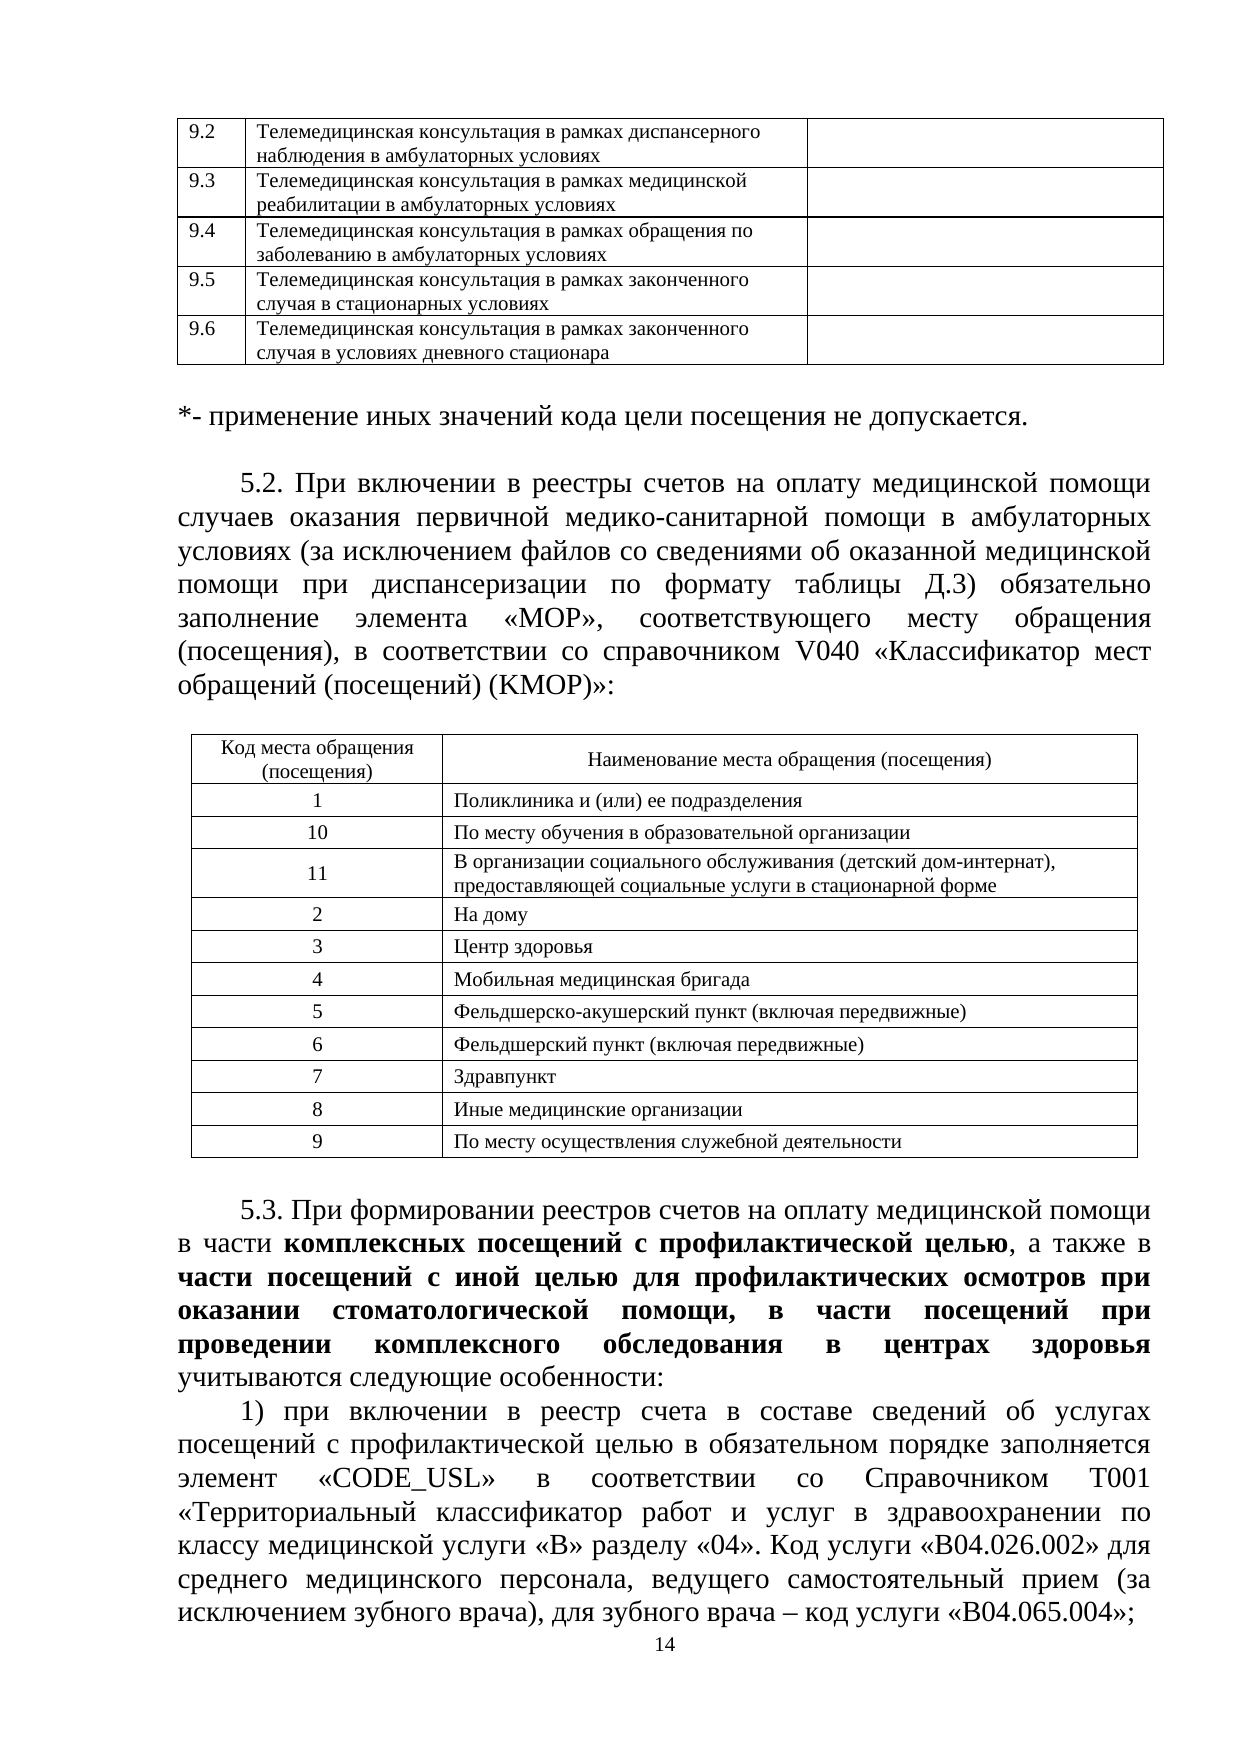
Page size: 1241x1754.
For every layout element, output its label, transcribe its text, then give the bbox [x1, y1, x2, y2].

table_cell 9.3 [178, 168, 245, 216]
table_cell 9 [192, 1126, 442, 1157]
table_cell 9.2 [178, 119, 245, 167]
table_cell Здравпункт [443, 1061, 1137, 1092]
table_cell Телемедицинская консультация в рамках законченного случая в стационарных условиях [246, 267, 807, 315]
table_header Наименование места обращения (посещения) [443, 735, 1137, 783]
text 1) при включении в реестр счета в составе сведений об услугах посещений с профилактической целью в обязательном порядке заполняется элемент «CODE_USL» в соответствии со Справочником T001 «Территориальный классификатор работ и услуг в здравоохранении по классу медицинской услуги «В» разделу «04». Код услуги «В04.026.002» для среднего медицинского персонала, ведущего самостоятельный прием (за исключением зубного врача), для зубного врача – код услуги «B04.065.004»; [177, 1393, 1152, 1628]
table_cell По месту осуществления служебной деятельности [443, 1126, 1137, 1157]
table_cell 6 [192, 1028, 442, 1060]
table_cell 11 [192, 849, 442, 897]
table_cell По месту обучения в образовательной организации [443, 817, 1137, 848]
table_cell 7 [192, 1061, 442, 1092]
table_cell Фельдшерский пункт (включая передвижные) [443, 1028, 1137, 1060]
table_cell [808, 316, 1163, 364]
table_cell 9.6 [178, 316, 245, 364]
table_cell Поликлиника и (или) ее подразделения [443, 784, 1137, 816]
text 5.3. При формировании реестров счетов на оплату медицинской помощи в части комплексных посещений с профилактической целью, а также в части посещений с иной целью для профилактических осмотров при оказании стоматологической помощи, в части посещений при проведении комплексного обследования в центрах здоровья учитываются следующие особенности: [177, 1192, 1152, 1393]
table_header Код места обращения (посещения) [192, 735, 442, 783]
table_cell [808, 168, 1163, 216]
table_cell [808, 119, 1163, 167]
table_cell 8 [192, 1093, 442, 1125]
table_cell В организации социального обслуживания (детский дом-интернат), предоставляющей социальные услуги в стационарной форме [443, 849, 1137, 897]
table_cell [808, 218, 1163, 266]
table_cell 10 [192, 817, 442, 848]
table_cell Телемедицинская консультация в рамках медицинской реабилитации в амбулаторных условиях [246, 168, 807, 216]
text 5.2. При включении в реестры счетов на оплату медицинской помощи случаев оказания первичной медико-санитарной помощи в амбулаторных условиях (за исключением файлов со сведениями об оказанной медицинской помощи при диспансеризации по формату таблицы Д.3) обязательно заполнение элемента «MOP», соответствующего месту обращения (посещения), в соответствии со справочником V040 «Классификатор мест обращений (посещений) (KMOP)»: [177, 466, 1152, 700]
table_cell 9.5 [178, 267, 245, 315]
table_cell 5 [192, 996, 442, 1027]
table_cell [808, 267, 1163, 315]
table_cell Иные медицинские организации [443, 1093, 1137, 1125]
table_cell Телемедицинская консультация в рамках законченного случая в условиях дневного стационара [246, 316, 807, 364]
table_cell Мобильная медицинская бригада [443, 963, 1137, 995]
table_cell Телемедицинская консультация в рамках диспансерного наблюдения в амбулаторных условиях [246, 119, 807, 167]
table_cell 4 [192, 963, 442, 995]
table_cell На дому [443, 898, 1137, 930]
table_cell 2 [192, 898, 442, 930]
table_cell Центр здоровья [443, 931, 1137, 962]
table_cell Фельдшерско-акушерский пункт (включая передвижные) [443, 996, 1137, 1027]
table_cell 9.4 [178, 218, 245, 266]
table_cell 3 [192, 931, 442, 962]
text *- применение иных значений кода цели посещения не допускается. [177, 398, 1152, 432]
table_cell 1 [192, 784, 442, 816]
table_cell Телемедицинская консультация в рамках обращения по заболеванию в амбулаторных условиях [246, 218, 807, 266]
